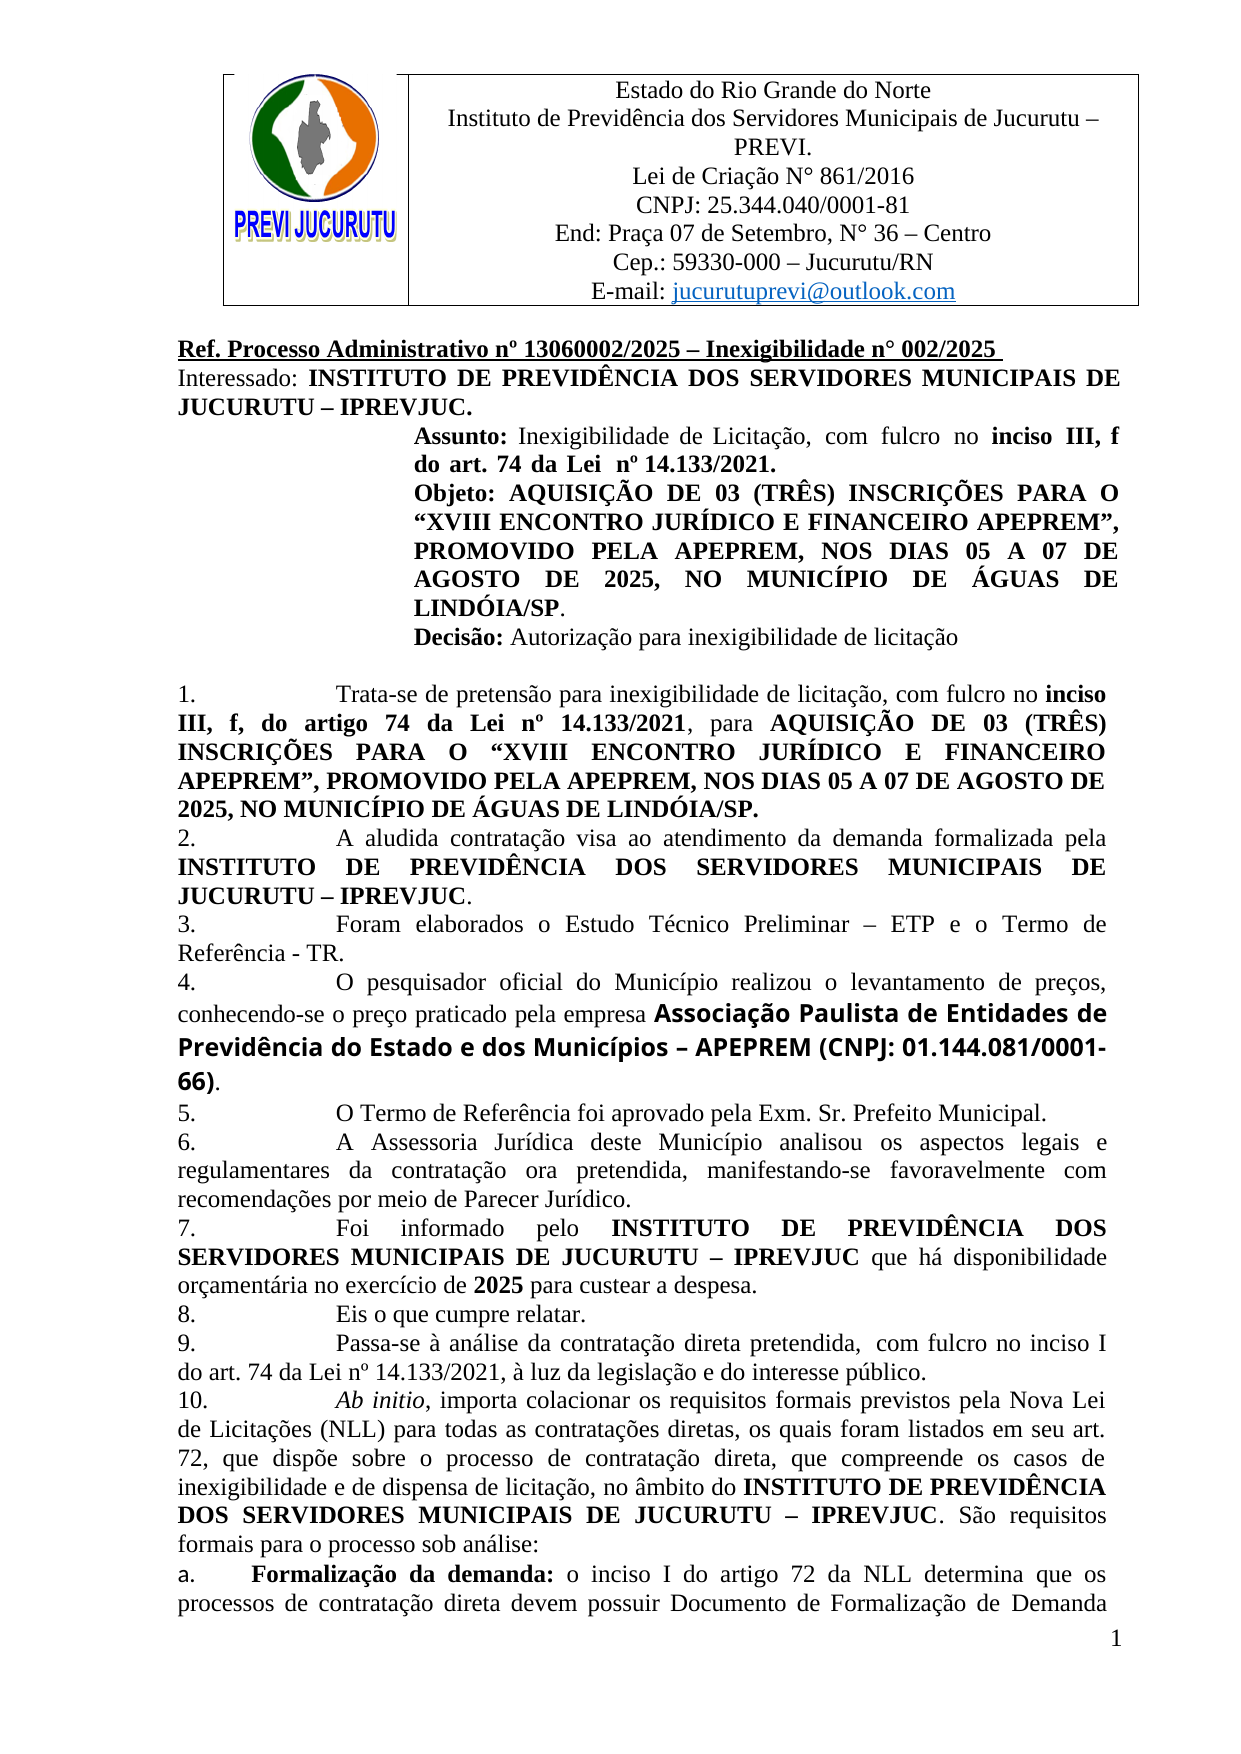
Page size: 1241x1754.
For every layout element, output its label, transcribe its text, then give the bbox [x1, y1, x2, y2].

list Trata-se de pretensão para inexigibilidade de licitação, com fulcro no inciso III, f, do artigo 74 da Lei nº 14.133/2021, para AQUISIÇÃO DE 03 (TRÊS) INSCRIÇÕES PARA O “XVIII ENCONTRO JURÍDICO E FINANCEIRO APEPREM”, PROMOVIDO PELA APEPREM, NOS DIAS 05 A 07 DE AGOSTO DE 2025, NO MUNICÍPIO DE ÁGUAS DE LINDÓIA/SP. [177, 679, 1107, 823]
text Assunto: Inexigibilidade de Licitação, com fulcro no inciso III, f do art. 74 da Lei nº 14.133/2021. [413, 421, 1119, 478]
list Eis o que cumpre relatar. [177, 1299, 1122, 1328]
list O pesquisador oficial do Município realizou o levantamento de preços, conhecendo-se o preço praticado pela empresa Associação Paulista de Entidades de Previdência do Estado e dos Municípios – APEPREM (CNPJ: 01.144.081/0001-66). [177, 967, 1108, 1098]
list Foi informado pelo INSTITUTO DE PREVIDÊNCIA DOS SERVIDORES MUNICIPAIS DE JUCURUTU – IPREVJUC que há disponibilidade orçamentária no exercício de 2025 para custear a despesa. [177, 1213, 1107, 1299]
text Interessado: INSTITUTO DE PREVIDÊNCIA DOS SERVIDORES MUNICIPAIS DE JUCURUTU – IPREVJUC. [177, 363, 1122, 421]
list Foram elaborados o Estudo Técnico Preliminar – ETP e o Termo de Referência - TR. [177, 909, 1108, 967]
text Ref. Processo Administrativo nº 13060002/2025 – Inexigibilidade n° 002/2025 [177, 334, 1122, 363]
list Ab initio, importa colacionar os requisitos formais previstos pela Nova Lei de Licitações (NLL) para todas as contratações diretas, os quais foram listados em seu art. 72, que dispõe sobre o processo de contratação direta, que compreende os casos de inexigibilidade e de dispensa de licitação, no âmbito do INSTITUTO DE PREVIDÊNCIA DOS SERVIDORES MUNICIPAIS DE JUCURUTU – IPREVJUC. São requisitos formais para o processo sob análise: [177, 1386, 1107, 1558]
list A Assessoria Jurídica deste Município analisou os aspectos legais e regulamentares da contratação ora pretendida, manifestando-se favoravelmente com recomendações por meio de Parecer Jurídico. [177, 1127, 1107, 1213]
list O Termo de Referência foi aprovado pela Exm. Sr. Prefeito Municipal. [177, 1098, 1108, 1127]
picture [234, 74, 397, 242]
list Passa-se à análise da contratação direta pretendida, com fulcro no inciso I do art. 74 da Lei nº 14.133/2021, à luz da legislação e do interesse público. [177, 1328, 1107, 1386]
text Objeto: AQUISIÇÃO DE 03 (TRÊS) INSCRIÇÕES PARA O “XVIII ENCONTRO JURÍDICO E FINANCEIRO APEPREM”, PROMOVIDO PELA APEPREM, NOS DIAS 05 A 07 DE AGOSTO DE 2025, NO MUNICÍPIO DE ÁGUAS DE LINDÓIA/SP. [413, 478, 1119, 622]
text Decisão: Autorização para inexigibilidade de licitação [413, 622, 1122, 651]
list A aludida contratação visa ao atendimento da demanda formalizada pela INSTITUTO DE PREVIDÊNCIA DOS SERVIDORES MUNICIPAIS DE JUCURUTU – IPREVJUC. [177, 823, 1107, 909]
